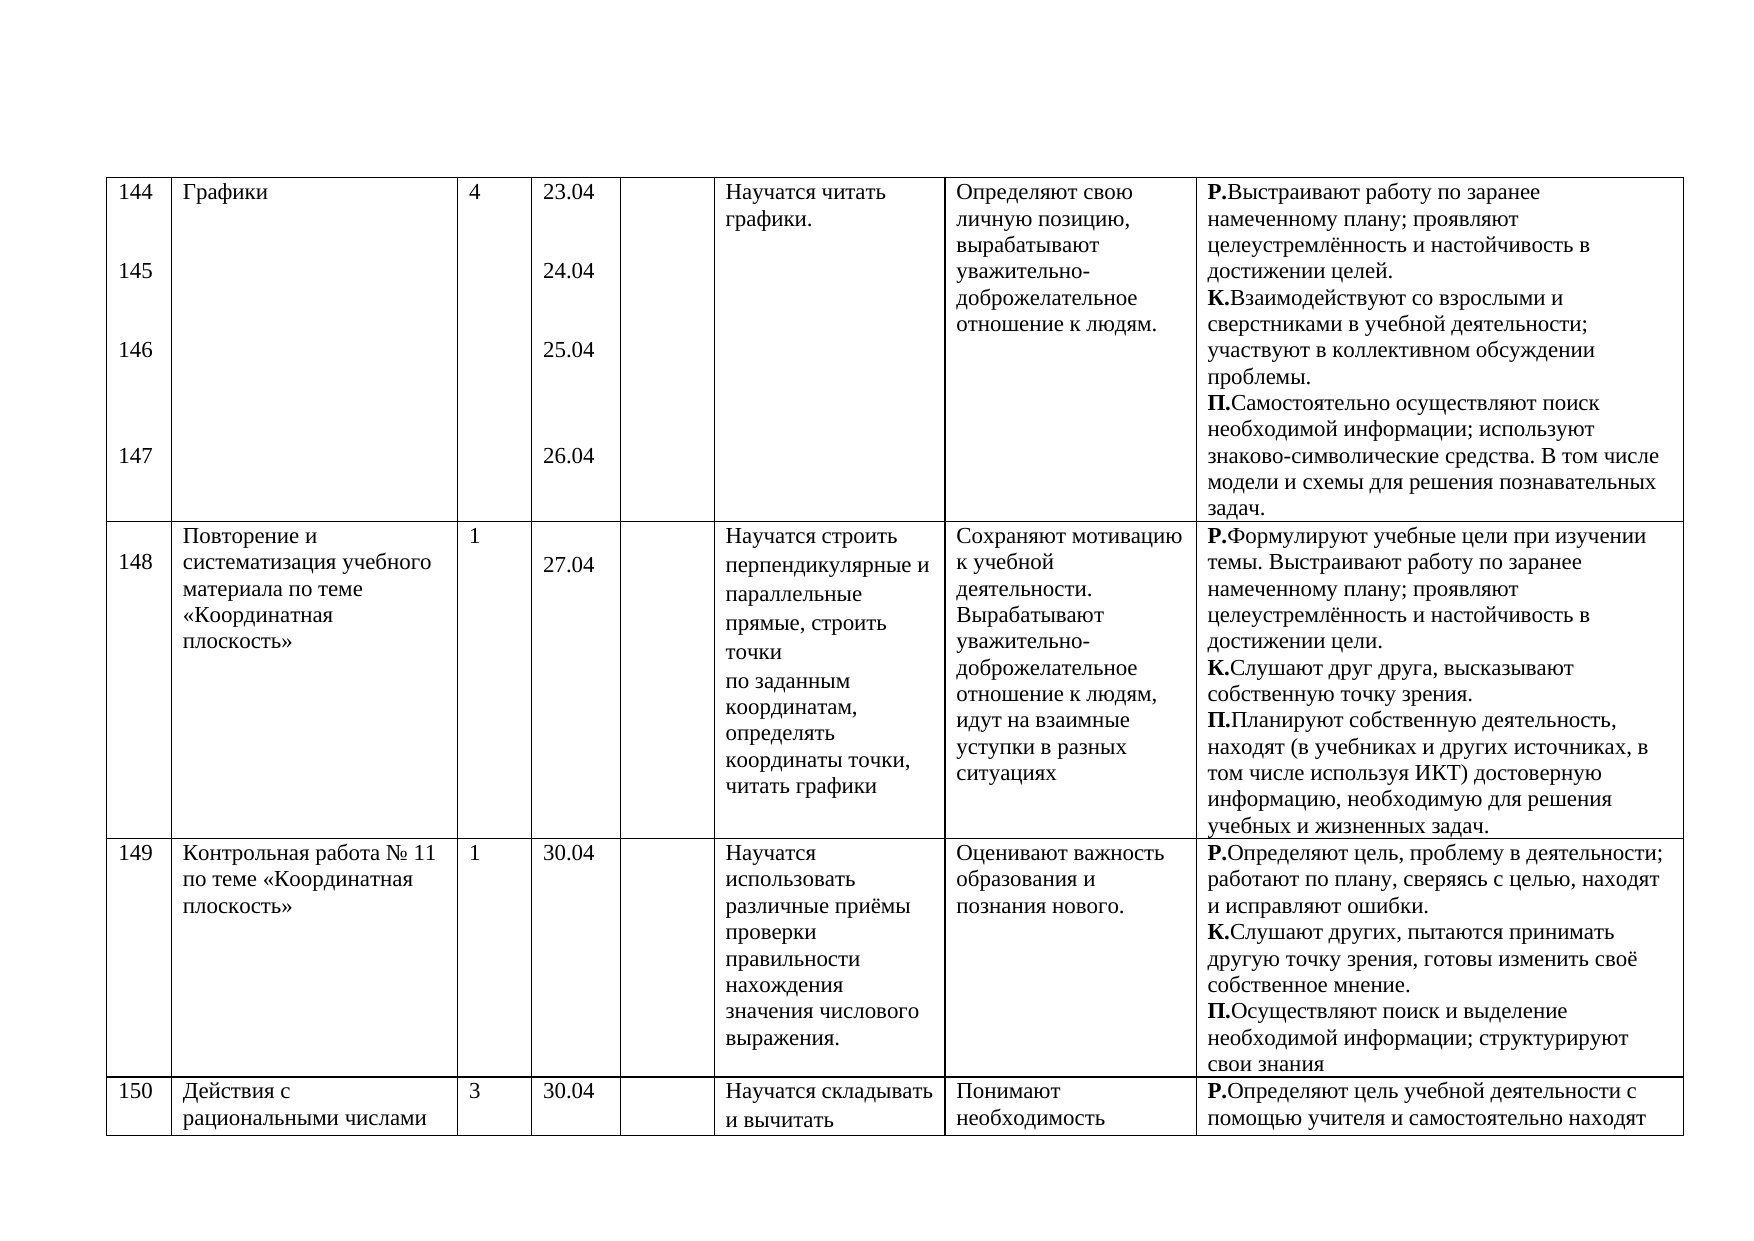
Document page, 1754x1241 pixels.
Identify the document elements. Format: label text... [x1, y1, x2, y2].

table_cell 3 [458, 1078, 531, 1135]
table_cell [621, 522, 714, 838]
table_cell [621, 839, 714, 1076]
table_cell Сохраняют мотивацию к учебной деятельности. Вырабатывают уважительно-доброжелательное отношение к людям, идут на взаимные уступки в разных ситуациях [946, 522, 1196, 838]
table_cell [946, 1078, 1196, 1135]
table_cell 4 [458, 178, 531, 521]
table_cell 30.04 [532, 839, 620, 1076]
table_cell Определяют свою личную позицию, вырабатывают уважительно-доброжелательное отношение к людям. [946, 178, 1196, 521]
table_cell Контрольная работа № 11 по теме «Координатная плоскость» [172, 839, 457, 1076]
table_cell 1 [458, 522, 531, 838]
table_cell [172, 1078, 457, 1135]
table_cell 30.04 3.05 4.05 [532, 1078, 620, 1135]
table_cell Р.Определяют цель, проблему в деятельности; работают по плану, сверяясь с целью, находят и исправляют ошибки. К.Слушают других, пытаются принимать другую точку зрения, готовы изменить своё собственное мнение. П.Осуществляют поиск и выделение необходимой информации; структурируют свои знания [1197, 839, 1683, 1076]
table_cell Научатся строить перпендикулярные и параллельные прямые, строить точки по заданным координатам, определять координаты точки, читать графики [715, 522, 944, 838]
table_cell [1197, 1078, 1683, 1135]
table_cell Р.Формулируют учебные цели при изучении темы. Выстраивают работу по заранее намеченному плану; проявляют целеустремлённость и настойчивость в достижении цели. К.Слушают друг друга, высказывают собственную точку зрения. П.Планируют собственную деятельность, находят (в учебниках и других источниках, в том числе используя ИКТ) достоверную информацию, необходимую для решения учебных и жизненных задач. [1197, 522, 1683, 838]
table_cell 1 [458, 839, 531, 1076]
table_cell Повторение и систематизация учебного материала по теме «Координатная плоскость» [172, 522, 457, 838]
table_cell 27.04 [532, 522, 620, 838]
table_cell 144 145 146 147 [107, 178, 171, 521]
table_cell [621, 1078, 714, 1135]
table_cell 148 [107, 522, 171, 838]
table_cell Р.Выстраивают работу по заранее намеченному плану; проявляют целеустремлённость и настойчивость в достижении целей. К.Взаимодействуют со взрослыми и сверстниками в учебной деятельности; участвуют в коллективном обсуждении проблемы. П.Самостоятельно осуществляют поиск необходимой информации; используют знаково-символические средства. В том числе модели и схемы для решения познавательных задач. [1197, 178, 1683, 521]
table_cell Графики [172, 178, 457, 521]
table_cell 150 151 152 [107, 1078, 171, 1135]
table_cell Научатся использовать различные приёмы проверки правильности нахождения значения числового выражения. [715, 839, 944, 1076]
table_cell 149 [107, 839, 171, 1076]
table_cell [715, 1078, 944, 1135]
table_cell 23.04 24.04 25.04 26.04 [532, 178, 620, 521]
table_cell Научатся читать графики. [715, 178, 944, 521]
table_cell [621, 178, 714, 521]
table_cell Оценивают важность образования и познания нового. [946, 839, 1196, 1076]
